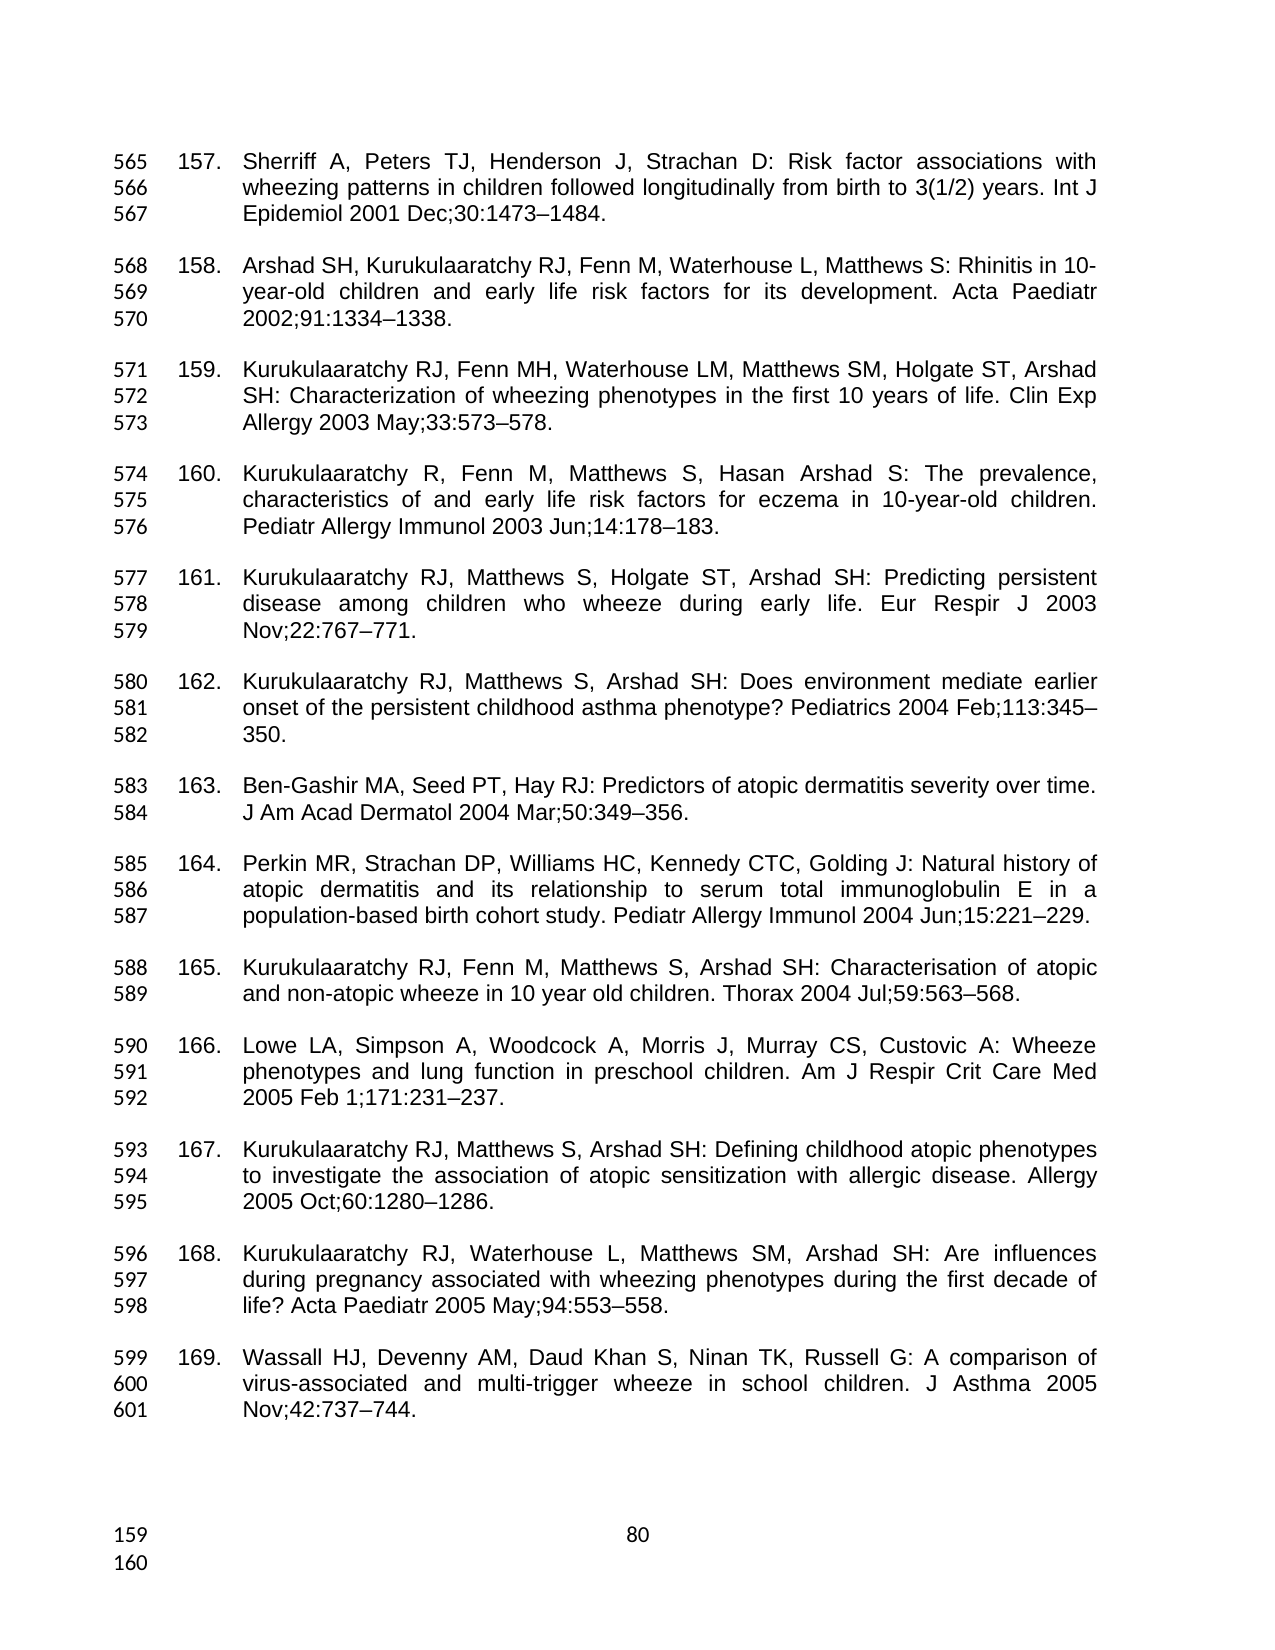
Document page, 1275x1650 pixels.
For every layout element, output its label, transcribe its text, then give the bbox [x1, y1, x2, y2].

text 169. Wassall HJ, Devenny AM, Daud Khan S, Ninan TK, Russell G: A comparison of virus-associated and multi-trigger wheeze in school children. J Asthma 2005 Nov;42:737–744. [177, 1344, 1098, 1423]
text 166. Lowe LA, Simpson A, Woodcock A, Morris J, Murray CS, Custovic A: Wheeze phenotypes and lung function in preschool children. Am J Respir Crit Care Med 2005 Feb 1;171:231–237. [177, 1032, 1098, 1111]
text 158. Arshad SH, Kurukulaaratchy RJ, Fenn M, Waterhouse L, Matthews S: Rhinitis in 10-year-old children and early life risk factors for its development. Acta Paediatr 2002;91:1334–1338. [177, 252, 1098, 331]
text 157. Sherriff A, Peters TJ, Henderson J, Strachan D: Risk factor associations with wheezing patterns in children followed longitudinally from birth to 3(1/2) years. Int J Epidemiol 2001 Dec;30:1473–1484. [177, 148, 1098, 227]
text 159. Kurukulaaratchy RJ, Fenn MH, Waterhouse LM, Matthews SM, Holgate ST, Arshad SH: Characterization of wheezing phenotypes in the first 10 years of life. Clin Exp Allergy 2003 May;33:573–578. [177, 356, 1098, 435]
text 160. Kurukulaaratchy R, Fenn M, Matthews S, Hasan Arshad S: The prevalence, characteristics of and early life risk factors for eczema in 10-year-old children. Pediatr Allergy Immunol 2003 Jun;14:178–183. [177, 460, 1098, 539]
text 161. Kurukulaaratchy RJ, Matthews S, Holgate ST, Arshad SH: Predicting persistent disease among children who wheeze during early life. Eur Respir J 2003 Nov;22:767–771. [177, 564, 1098, 643]
text 163. Ben-Gashir MA, Seed PT, Hay RJ: Predictors of atopic dermatitis severity over time. J Am Acad Dermatol 2004 Mar;50:349–356. [177, 772, 1098, 825]
text 165. Kurukulaaratchy RJ, Fenn M, Matthews S, Arshad SH: Characterisation of atopic and non-atopic wheeze in 10 year old children. Thorax 2004 Jul;59:563–568. [177, 954, 1098, 1007]
text 162. Kurukulaaratchy RJ, Matthews S, Arshad SH: Does environment mediate earlier onset of the persistent childhood asthma phenotype? Pediatrics 2004 Feb;113:345–350. [177, 668, 1098, 747]
text 168. Kurukulaaratchy RJ, Waterhouse L, Matthews SM, Arshad SH: Are influences during pregnancy associated with wheezing phenotypes during the first decade of life? Acta Paediatr 2005 May;94:553–558. [177, 1240, 1098, 1319]
text 167. Kurukulaaratchy RJ, Matthews S, Arshad SH: Defining childhood atopic phenotypes to investigate the association of atopic sensitization with allergic disease. Allergy 2005 Oct;60:1280–1286. [177, 1136, 1098, 1215]
text 164. Perkin MR, Strachan DP, Williams HC, Kennedy CTC, Golding J: Natural history of atopic dermatitis and its relationship to serum total immunoglobulin E in a population-based birth cohort study. Pediatr Allergy Immunol 2004 Jun;15:221–229. [177, 850, 1098, 929]
